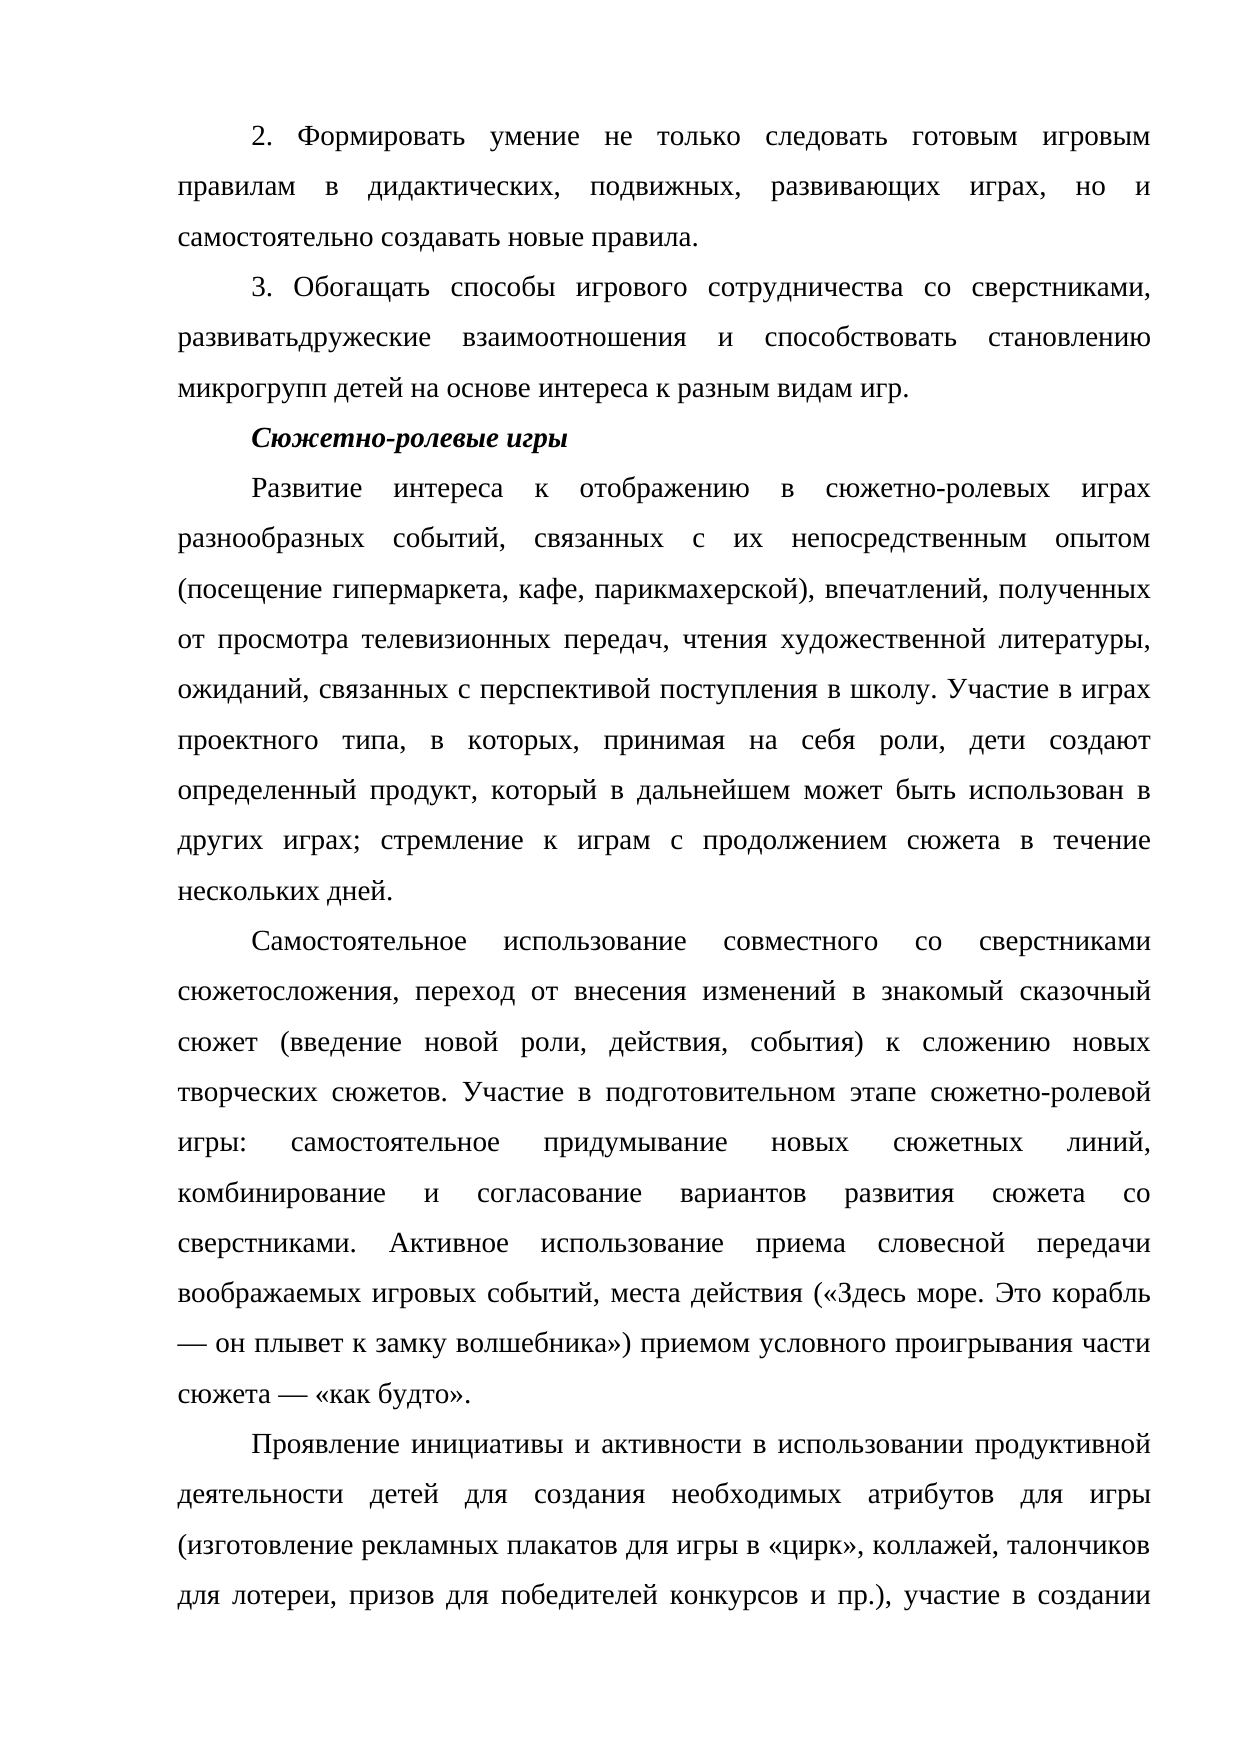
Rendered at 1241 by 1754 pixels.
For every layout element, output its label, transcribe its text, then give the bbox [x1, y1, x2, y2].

text 3. Обогащать способы игрового сотрудничества со сверстниками, развиватьдружеские взаимоотношения и способствовать становлению микрогрупп детей на основе интереса к разным видам игр. [177, 269, 1152, 403]
text 2. Формировать умение не только следовать готовым игровым правилам в дидактических, подвижных, развивающих играх, но и самостоятельно создавать новые правила. [177, 118, 1152, 252]
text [177, 1426, 1152, 1611]
text Сюжетно-ролевые игры [177, 420, 1152, 453]
text Самостоятельное использование совместного со сверстниками сюжетосложения, переход от внесения изменений в знакомый сказочный сюжет (введение новой роли, действия, события) к сложению новых творческих сюжетов. Участие в подготовительном этапе сюжетно-ролевой игры: самостоятельное придумывание новых сюжетных линий, комбинирование и согласование вариантов развития сюжета со сверстниками. Активное использование приема словесной передачи воображаемых игровых событий, места действия («Здесь море. Это корабль — он плывет к замку волшебника») приемом условного проигрывания части сюжета — «как будто». [177, 923, 1152, 1409]
text Развитие интереса к отображению в сюжетно-ролевых играх разнообразных событий, связанных с их непосредственным опытом (посещение гипермаркета, кафе, парикмахерской), впечатлений, полученных от просмотра телевизионных передач, чтения художественной литературы, ожиданий, связанных с перспективой поступления в школу. Участие в играх проектного типа, в которых, принимая на себя роли, дети создают определенный продукт, который в дальнейшем может быть использован в других играх; стремление к играм с продолжением сюжета в течение нескольких дней. [177, 470, 1152, 906]
